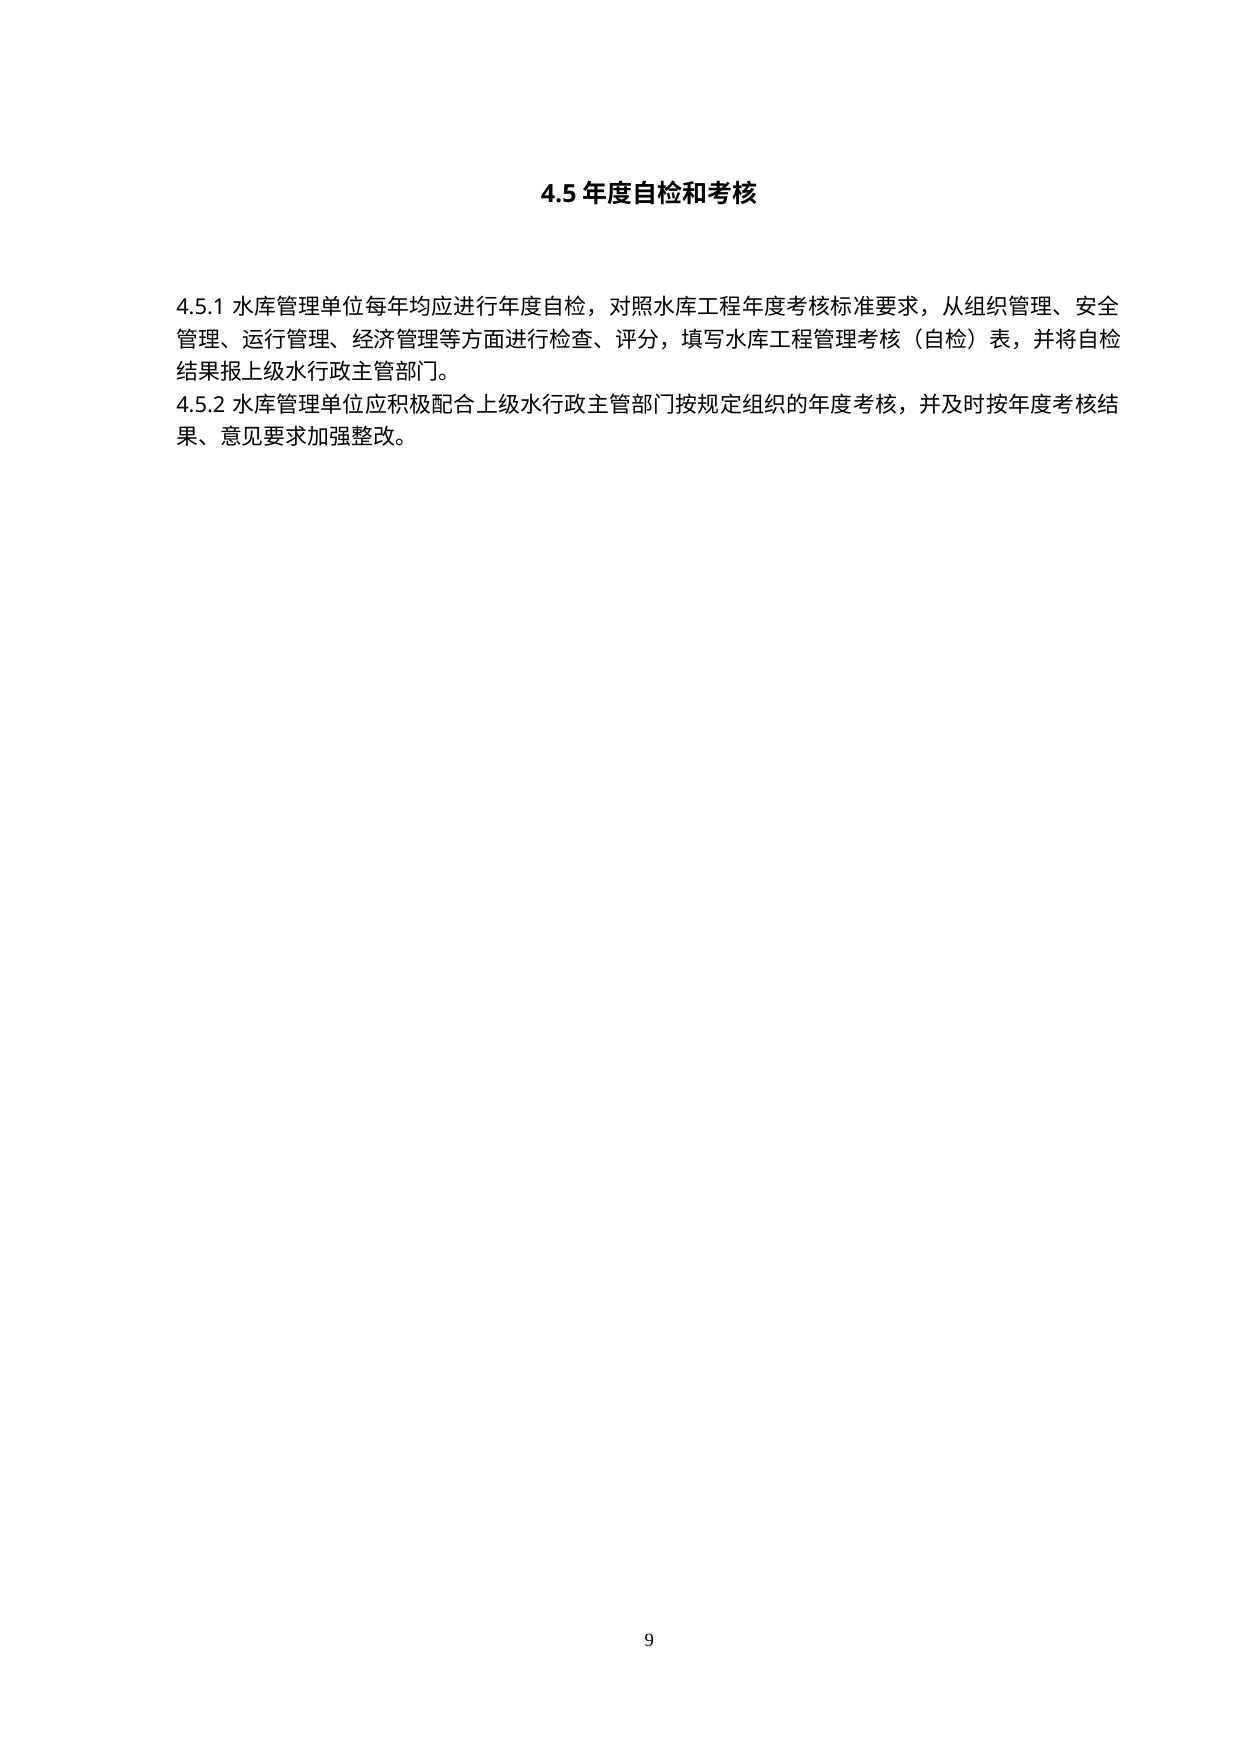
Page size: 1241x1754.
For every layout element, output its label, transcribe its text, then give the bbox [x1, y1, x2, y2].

text 4.5.2 水库管理单位应积极配合上级水行政主管部门按规定组织的年度考核，并及时按年度考核结果、意见要求加强整改。 [176, 386, 1122, 451]
text 4.5.1 水库管理单位每年均应进行年度自检，对照水库工程年度考核标准要求，从组织管理、安全管理、运行管理、经济管理等方面进行检查、评分，填写水库工程管理考核（自检）表，并将自检结果报上级水行政主管部门。 [176, 289, 1122, 386]
text 4.5 年度自检和考核 [176, 159, 1122, 224]
